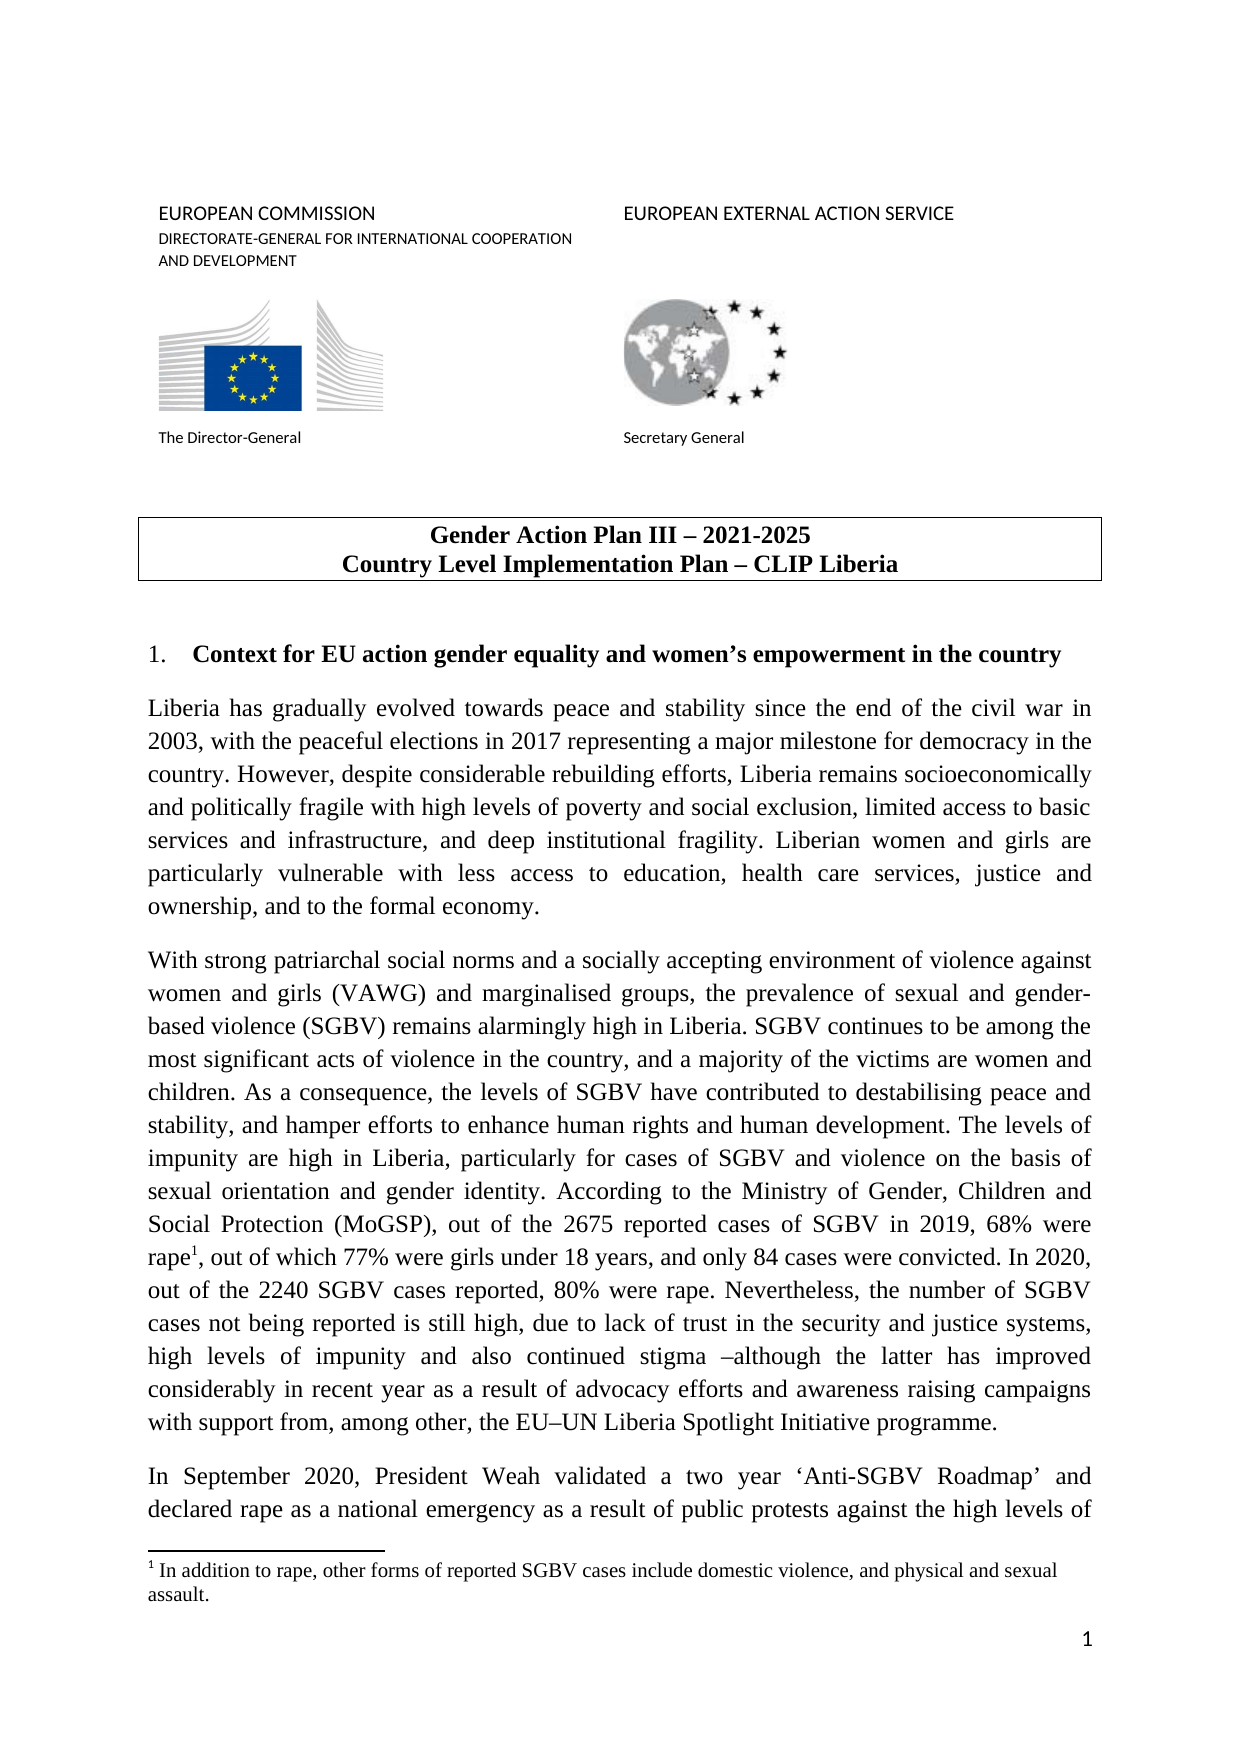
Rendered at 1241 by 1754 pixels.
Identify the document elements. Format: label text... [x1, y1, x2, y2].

text Country Level Implementation Plan – CLIP Liberia [139, 546, 1101, 580]
table_header EUROPEAN COMMISSION DIRECTORATE-GENERAL FOR INTERNATIONAL COOPERATION AND DEVELOPMENT [148, 201, 613, 272]
table_cell Secretary General [613, 427, 1093, 472]
text Gender Action Plan III – 2021-2025 [139, 518, 1101, 546]
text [148, 1461, 1093, 1523]
table_cell [613, 272, 1093, 427]
picture [158, 299, 384, 411]
table_cell The Director-General [148, 427, 613, 472]
list Context for EU action gender equality and women’s empowerment in the country [148, 639, 1093, 668]
text With strong patriarchal social norms and a socially accepting environment of violence against women and girls (VAWG) and marginalised groups, the prevalence of sexual and gender-based violence (SGBV) remains alarmingly high in Liberia. SGBV continues to be among the most significant acts of violence in the country, and a majority of the victims are women and children. As a consequence, the levels of SGBV have contributed to destabilising peace and stability, and hamper efforts to enhance human rights and human development. The levels of impunity are high in Liberia, particularly for cases of SGBV and violence on the basis of sexual orientation and gender identity. According to the Ministry of Gender, Children and Social Protection (MoGSP), out of the 2675 reported cases of SGBV in 2019, 68% were rape, out of which 77% were girls under 18 years, and only 84 cases were convicted. In 2020, out of the 2240 SGBV cases reported, 80% were rape. Nevertheless, the number of SGBV cases not being reported is still high, due to lack of trust in the security and justice systems, high levels of impunity and also continued stigma –although the latter has improved considerably in recent year as a result of advocacy efforts and awareness raising campaigns with support from, among other, the EU–UN Liberia Spotlight Initiative programme. [148, 945, 1093, 1436]
table_header EUROPEAN EXTERNAL ACTION SERVICE [613, 201, 1093, 272]
table_cell [148, 272, 613, 427]
text Liberia has gradually evolved towards peace and stability since the end of the civil war in 2003, with the peaceful elections in 2017 representing a major milestone for democracy in the country. However, despite considerable rebuilding efforts, Liberia remains socioeconomically and politically fragile with high levels of poverty and social exclusion, limited access to basic services and infrastructure, and deep institutional fragility. Liberian women and girls are particularly vulnerable with less access to education, health care services, justice and ownership, and to the formal economy. [148, 693, 1093, 919]
picture [623, 299, 788, 406]
